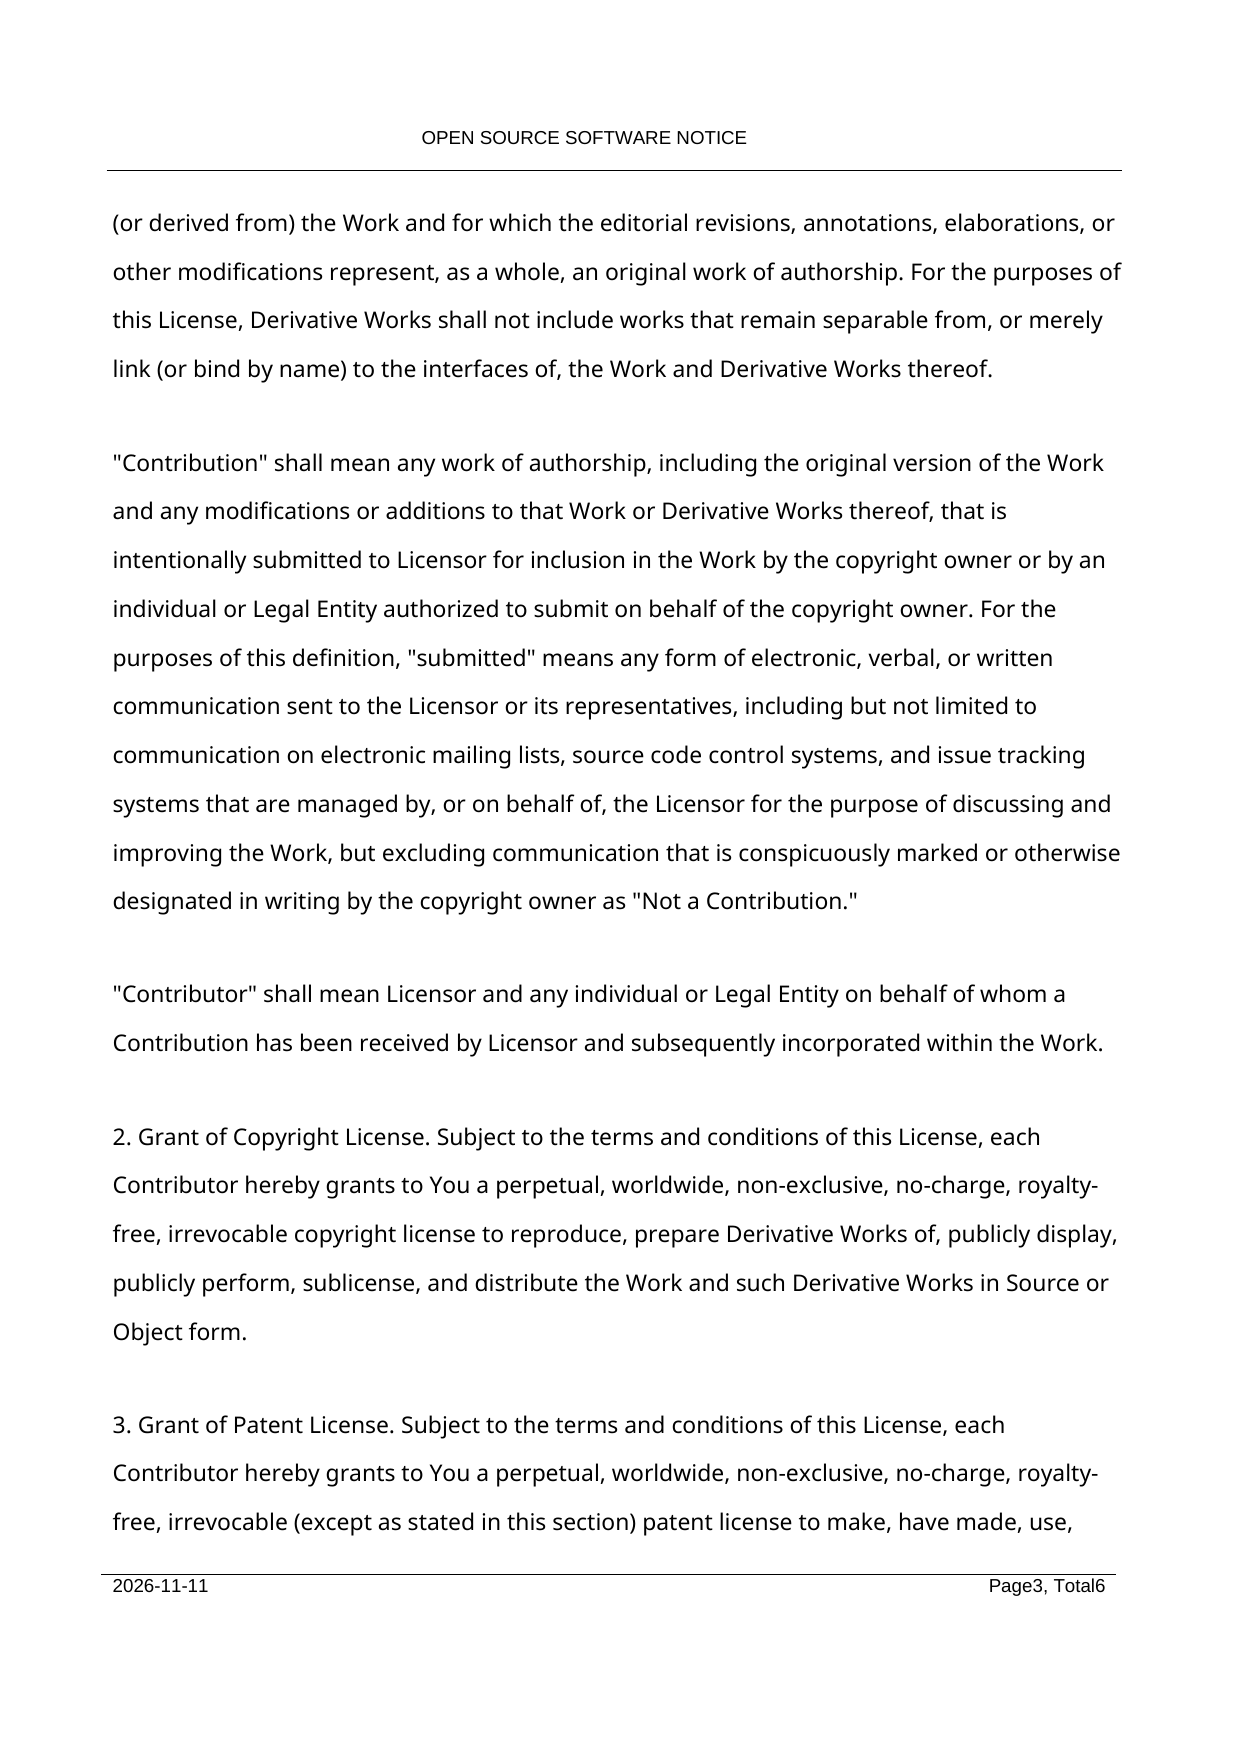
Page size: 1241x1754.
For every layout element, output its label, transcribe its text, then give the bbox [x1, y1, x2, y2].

text "Contributor" shall mean Licensor and any individual or Legal Entity on behalf of whom a Contribution has been received by Licensor and subsequently incorporated within the Work. [112, 978, 1128, 1059]
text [112, 206, 1128, 385]
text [112, 1408, 1128, 1538]
text "Contribution" shall mean any work of authorship, including the original version of the Work and any modifications or additions to that Work or Derivative Works thereof, that is intentionally submitted to Licensor for inclusion in the Work by the copyright owner or by an individual or Legal Entity authorized to submit on behalf of the copyright owner. For the purposes of this definition, "submitted" means any form of electronic, verbal, or written communication sent to the Licensor or its representatives, including but not limited to communication on electronic mailing lists, source code control systems, and issue tracking systems that are managed by, or on behalf of, the Licensor for the purpose of discussing and improving the Work, but excluding communication that is conspicuously marked or otherwise designated in writing by the copyright owner as "Not a Contribution." [112, 446, 1128, 917]
text 2. Grant of Copyright License. Subject to the terms and conditions of this License, each Contributor hereby grants to You a perpetual, worldwide, non-exclusive, no-charge, royalty-free, irrevocable copyright license to reproduce, prepare Derivative Works of, publicly display, publicly perform, sublicense, and distribute the Work and such Derivative Works in Source or Object form. [112, 1120, 1128, 1347]
